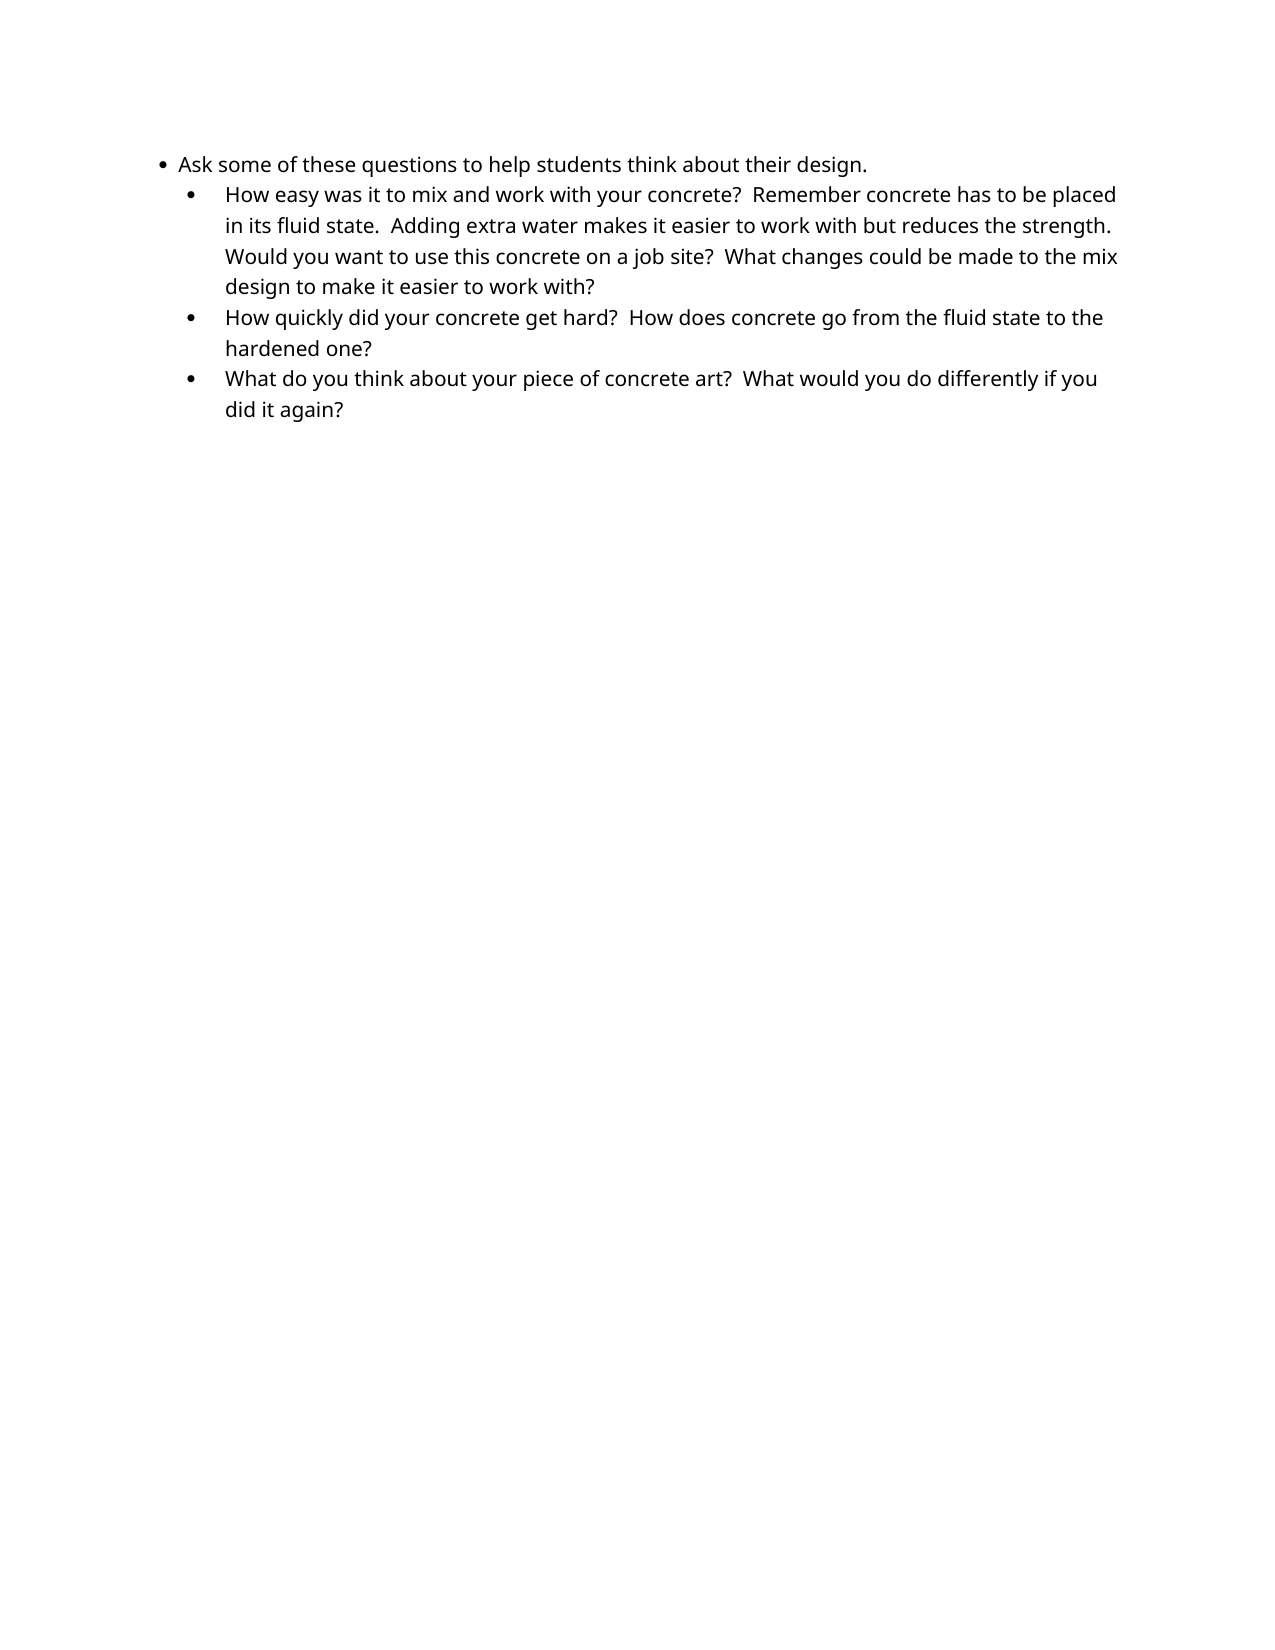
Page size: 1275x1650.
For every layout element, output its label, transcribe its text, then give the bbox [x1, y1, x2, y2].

list What do you think about your piece of concrete art? What would you do differently if you did it again? [187, 364, 1125, 423]
list How quickly did your concrete get hard? How does concrete go from the fluid state to the hardened one? [187, 303, 1125, 362]
list How easy was it to mix and work with your concrete? Remember concrete has to be placed in its fluid state. Adding extra water makes it easier to work with but reduces the strength. Would you want to use this concrete on a job site? What changes could be made to the mix design to make it easier to work with? [187, 181, 1125, 301]
list Ask some of these questions to help students think about their design. [159, 150, 1125, 178]
